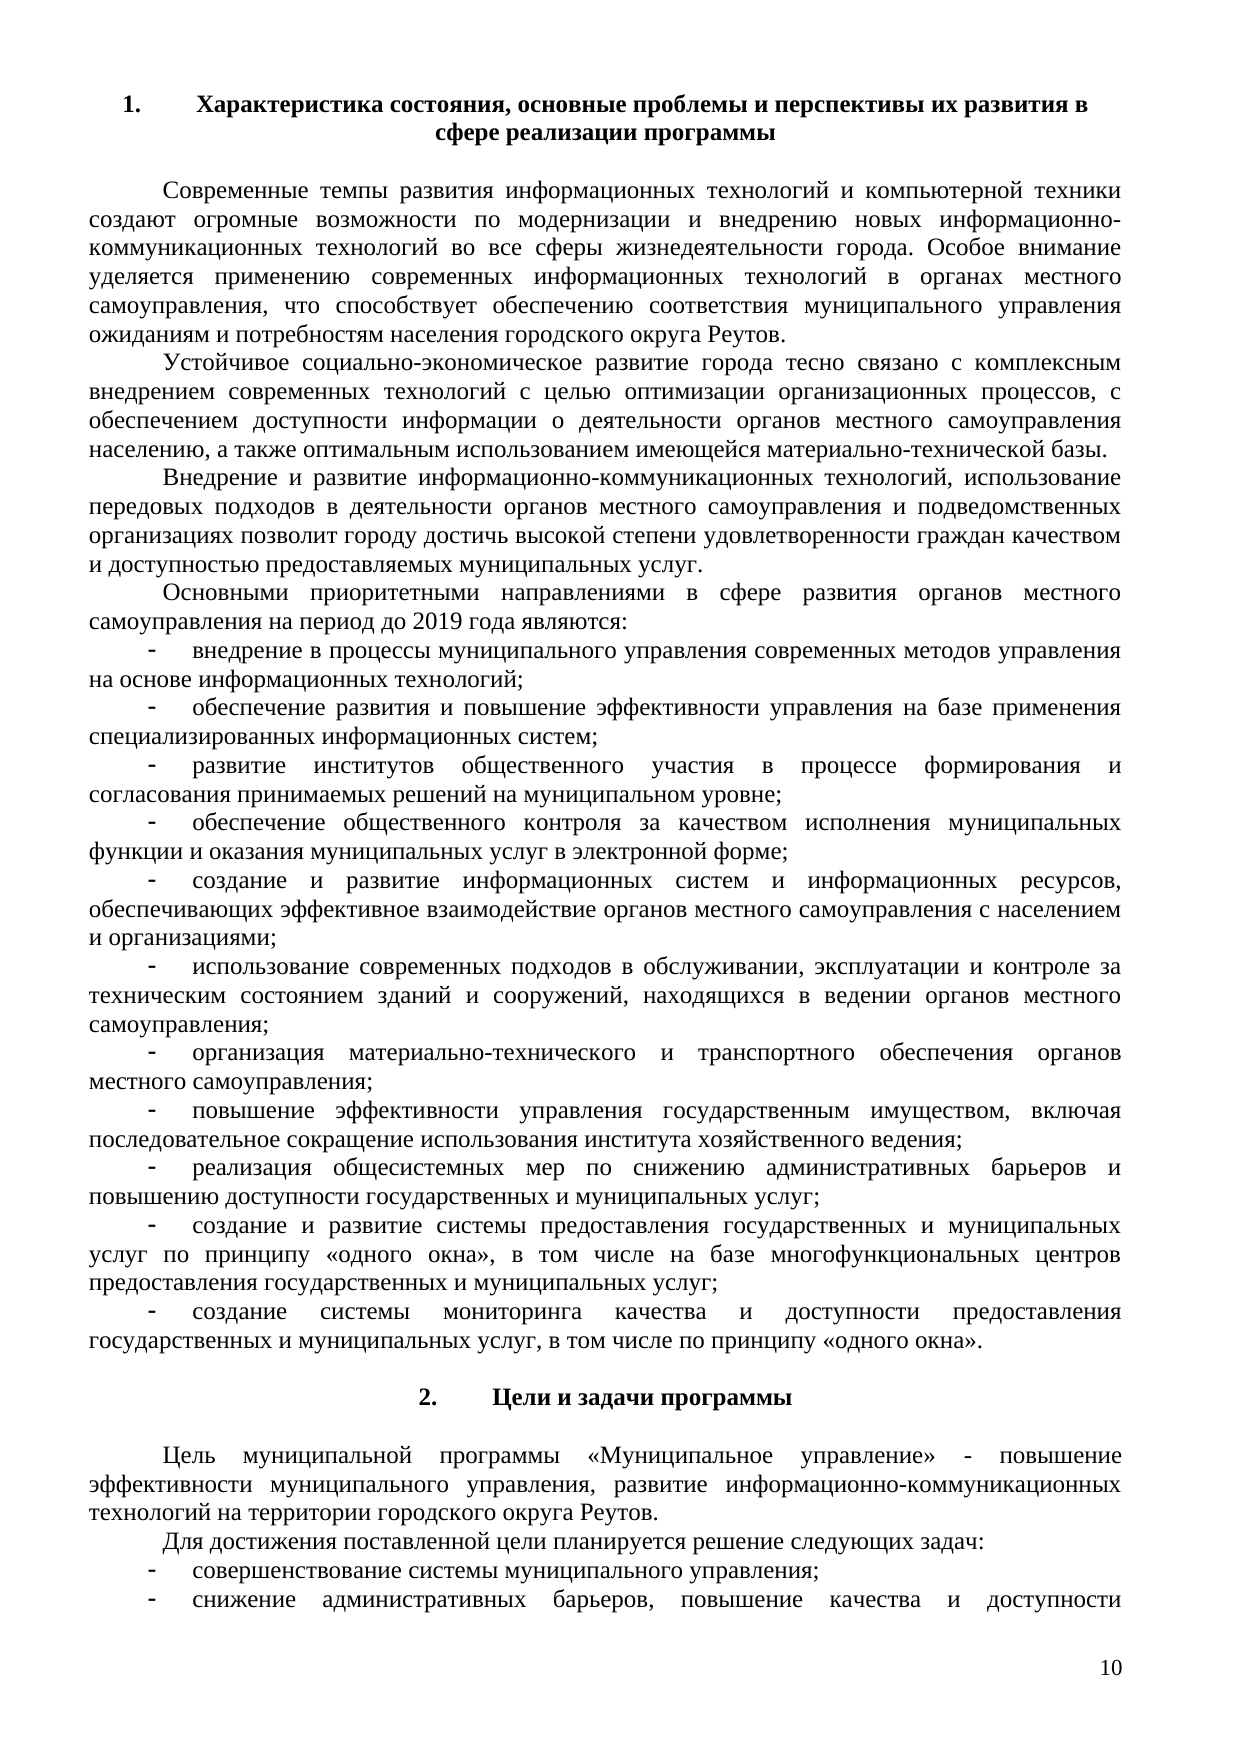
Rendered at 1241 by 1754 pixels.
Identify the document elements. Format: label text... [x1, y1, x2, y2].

list обеспечение развития и повышение эффективности управления на базе применения специализированных информационных систем; [89, 692, 1122, 750]
list совершенствование системы муниципального управления; [89, 1555, 1122, 1584]
list Характеристика состояния, основные проблемы и перспективы их развития в сфере реализации программы [89, 89, 1122, 146]
list организация материально-технического и транспортного обеспечения органов местного самоуправления; [89, 1037, 1122, 1095]
list внедрение в процессы муниципального управления современных методов управления на основе информационных технологий; [89, 635, 1122, 692]
list создание и развитие системы предоставления государственных и муниципальных услуг по принципу «одного окна», в том числе на базе многофункциональных центров предоставления государственных и муниципальных услуг; [89, 1210, 1122, 1296]
list использование современных подходов в обслуживании, эксплуатации и контроле за техническим состоянием зданий и сооружений, находящихся в ведении органов местного самоуправления; [89, 951, 1122, 1037]
text Устойчивое социально-экономическое развитие города тесно связано с комплексным внедрением современных технологий с целью оптимизации организационных процессов, с обеспечением доступности информации о деятельности органов местного самоуправления населению, а также оптимальным использованием имеющейся материально-технической базы. [89, 347, 1122, 462]
list обеспечение общественного контроля за качеством исполнения муниципальных функции и оказания муниципальных услуг в электронной форме; [89, 807, 1122, 865]
list Цели и задачи программы [89, 1382, 1122, 1411]
text Современные темпы развития информационных технологий и компьютерной техники создают огромные возможности по модернизации и внедрению новых информационно-коммуникационных технологий во все сферы жизнедеятельности города. Особое внимание уделяется применению современных информационных технологий в органах местного самоуправления, что способствует обеспечению соответствия муниципального управления ожиданиям и потребностям населения городского округа Реутов. [89, 175, 1122, 347]
list создание системы мониторинга качества и доступности предоставления государственных и муниципальных услуг, в том числе по принципу «одного окна». [89, 1296, 1122, 1354]
text Внедрение и развитие информационно-коммуникационных технологий, использование передовых подходов в деятельности органов местного самоуправления и подведомственных организациях позволит городу достичь высокой степени удовлетворенности граждан качеством и доступностью предоставляемых муниципальных услуг. [89, 462, 1122, 577]
list создание и развитие информационных систем и информационных ресурсов, обеспечивающих эффективное взаимодействие органов местного самоуправления с населением и организациями; [89, 865, 1122, 951]
list реализация общесистемных мер по снижению административных барьеров и повышению доступности государственных и муниципальных услуг; [89, 1152, 1122, 1210]
list развитие институтов общественного участия в процессе формирования и согласования принимаемых решений на муниципальном уровне; [89, 750, 1122, 807]
text Цель муниципальной программы «Муниципальное управление» - повышение эффективности муниципального управления, развитие информационно-коммуникационных технологий на территории городского округа Реутов. [89, 1440, 1122, 1526]
list повышение эффективности управления государственным имуществом, включая последовательное сокращение использования института хозяйственного ведения; [89, 1095, 1122, 1152]
text Основными приоритетными направлениями в сфере развития органов местного самоуправления на период до 2019 года являются: [89, 577, 1122, 635]
text Для достижения поставленной цели планируется решение следующих задач: [89, 1526, 1122, 1555]
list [89, 1584, 1122, 1612]
